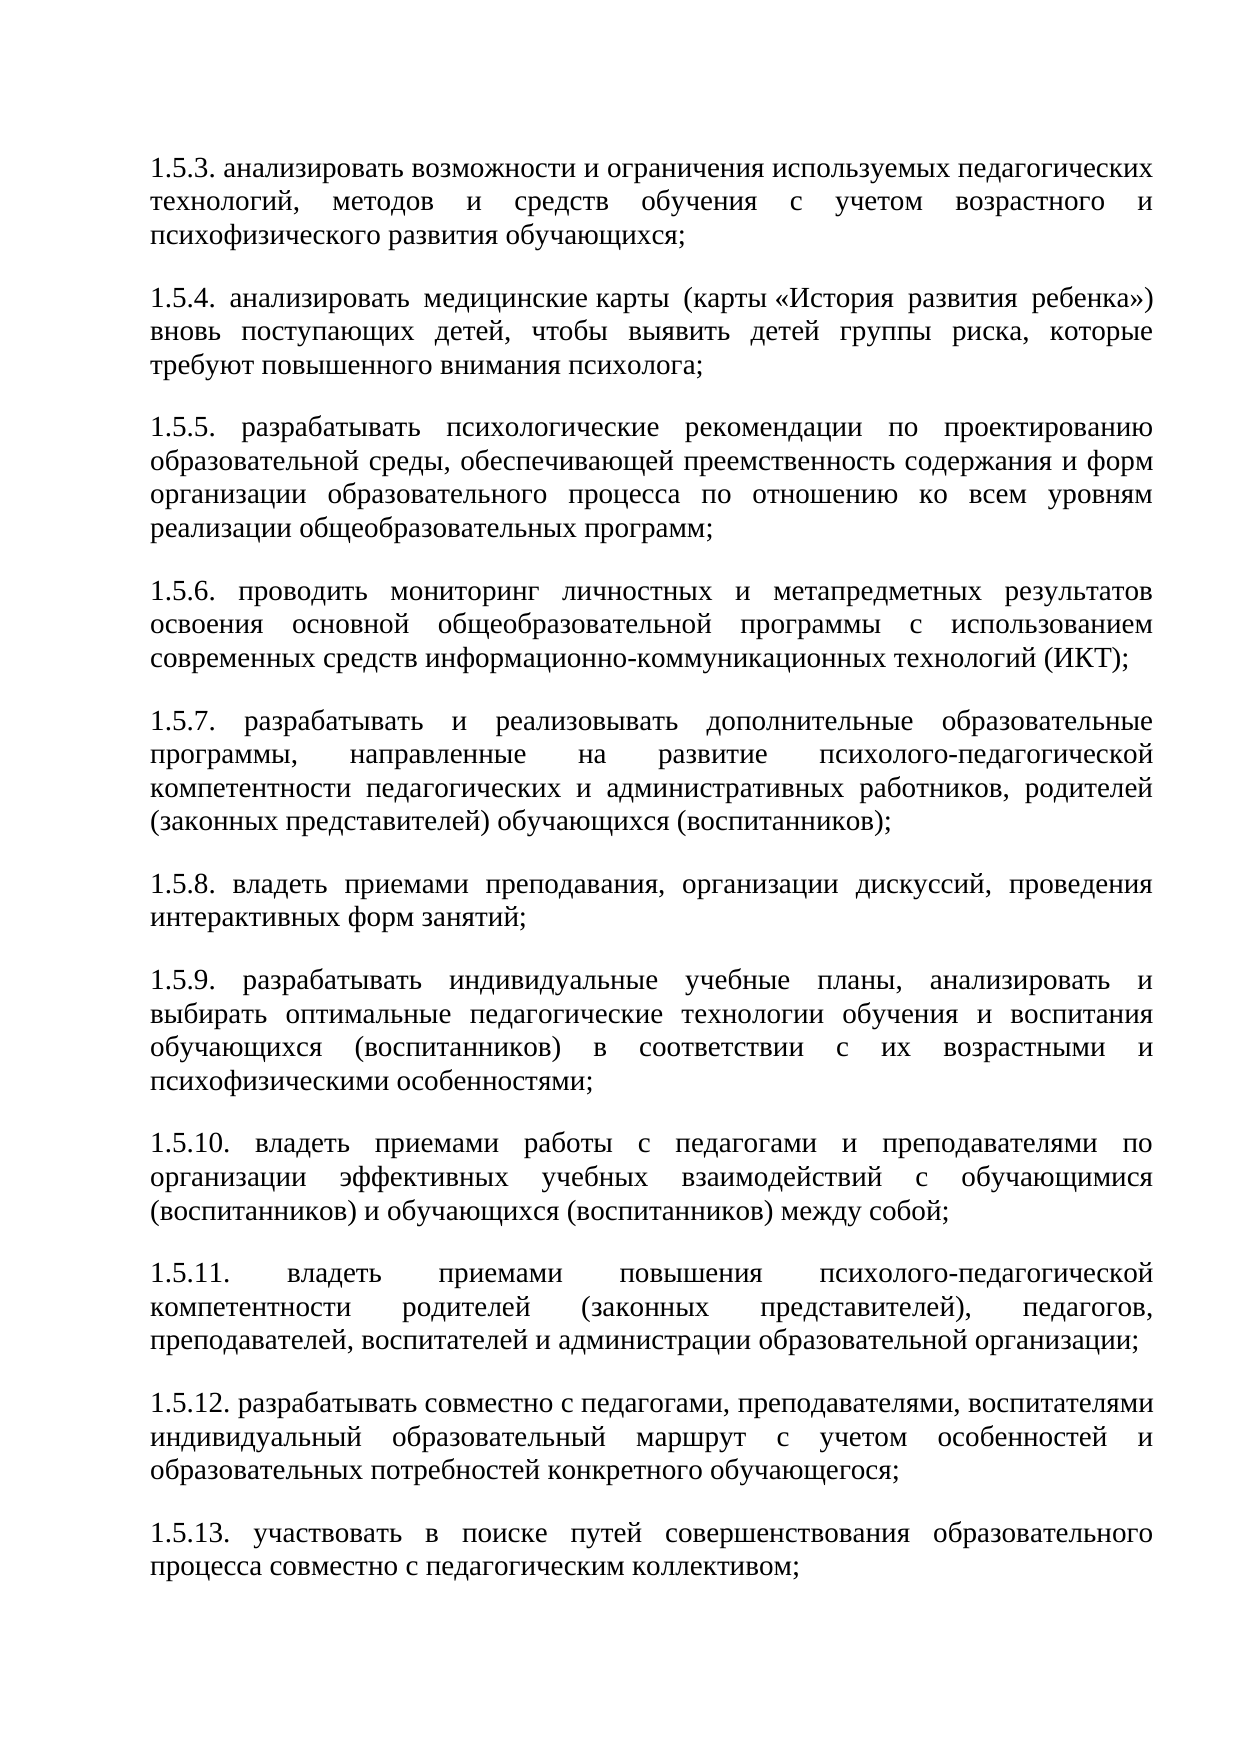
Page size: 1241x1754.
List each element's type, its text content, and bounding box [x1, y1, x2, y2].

text 1.5.12. разрабатывать совместно с педагогами, преподавателями, воспитателями индивидуальный образовательный маршрут с учетом особенностей и образовательных потребностей конкретного обучающегося; [150, 1385, 1154, 1486]
text 1.5.13. участвовать в поиске путей совершенствования образовательного процесса совместно с педагогическим коллективом; [150, 1515, 1154, 1582]
text 1.5.8. владеть приемами преподавания, организации дискуссий, проведения интерактивных форм занятий; [150, 866, 1154, 933]
text 1.5.11. владеть приемами повышения психолого-педагогической компетентности родителей (законных представителей), педагогов, преподавателей, воспитателей и администрации образовательной организации; [150, 1255, 1154, 1356]
text 1.5.4. анализировать медицинские карты (карты «История развития ребенка») вновь поступающих детей, чтобы выявить детей группы риска, которые требуют повышенного внимания психолога; [150, 280, 1154, 380]
text 1.5.5. разрабатывать психологические рекомендации по проектированию образовательной среды, обеспечивающей преемственность содержания и форм организации образовательного процесса по отношению ко всем уровням реализации общеобразовательных программ; [150, 409, 1154, 544]
text 1.5.10. владеть приемами работы с педагогами и преподавателями по организации эффективных учебных взаимодействий с обучающимися (воспитанников) и обучающихся (воспитанников) между собой; [150, 1126, 1154, 1226]
text 1.5.3. анализировать возможности и ограничения используемых педагогических технологий, методов и средств обучения с учетом возрастного и психофизического развития обучающихся; [150, 150, 1154, 251]
text 1.5.9. разрабатывать индивидуальные учебные планы, анализировать и выбирать оптимальные педагогические технологии обучения и воспитания обучающихся (воспитанников) в соответствии с их возрастными и психофизическими особенностями; [150, 962, 1154, 1096]
text 1.5.6. проводить мониторинг личностных и метапредметных результатов освоения основной общеобразовательной программы с использованием современных средств информационно-коммуникационных технологий (ИКТ); [150, 573, 1154, 673]
text 1.5.7. разрабатывать и реализовывать дополнительные образовательные программы, направленные на развитие психолого-педагогической компетентности педагогических и административных работников, родителей (законных представителей) обучающихся (воспитанников); [150, 703, 1154, 837]
